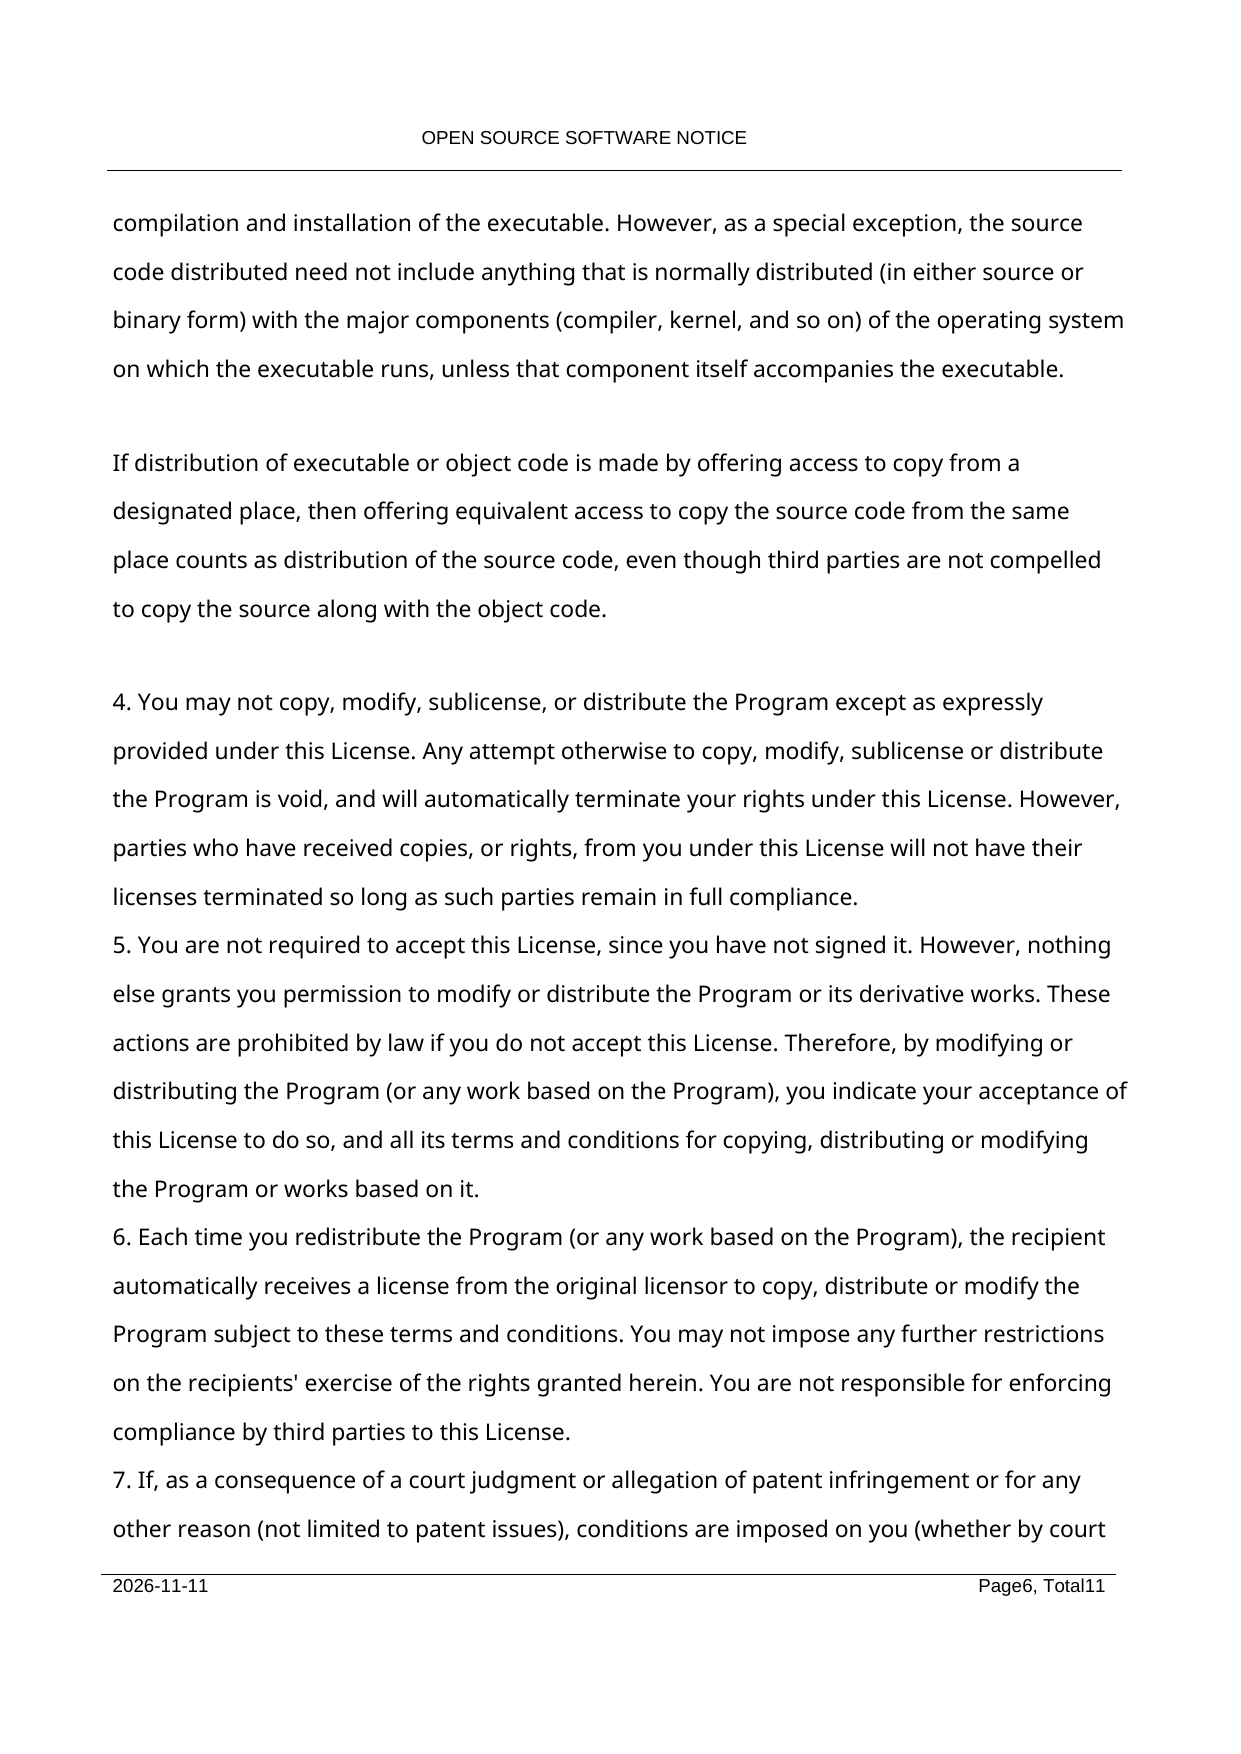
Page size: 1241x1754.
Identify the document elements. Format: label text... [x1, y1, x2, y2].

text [112, 1463, 1128, 1545]
text 6. Each time you redistribute the Program (or any work based on the Program), the recipient automatically receives a license from the original licensor to copy, distribute or modify the Program subject to these terms and conditions. You may not impose any further restrictions on the recipients' exercise of the rights granted herein. You are not responsible for enforcing compliance by third parties to this License. [112, 1220, 1128, 1448]
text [112, 206, 1128, 385]
text If distribution of executable or object code is made by offering access to copy from a designated place, then offering equivalent access to copy the source code from the same place counts as distribution of the source code, even though third parties are not compelled to copy the source along with the object code. [112, 446, 1128, 624]
text 4. You may not copy, modify, sublicense, or distribute the Program except as expressly provided under this License. Any attempt otherwise to copy, modify, sublicense or distribute the Program is void, and will automatically terminate your rights under this License. However, parties who have received copies, or rights, from you under this License will not have their licenses terminated so long as such parties remain in full compliance. [112, 685, 1128, 913]
text 5. You are not required to accept this License, since you have not signed it. However, nothing else grants you permission to modify or distribute the Program or its derivative works. These actions are prohibited by law if you do not accept this License. Therefore, by modifying or distributing the Program (or any work based on the Program), you indicate your acceptance of this License to do so, and all its terms and conditions for copying, distributing or modifying the Program or works based on it. [112, 928, 1128, 1205]
